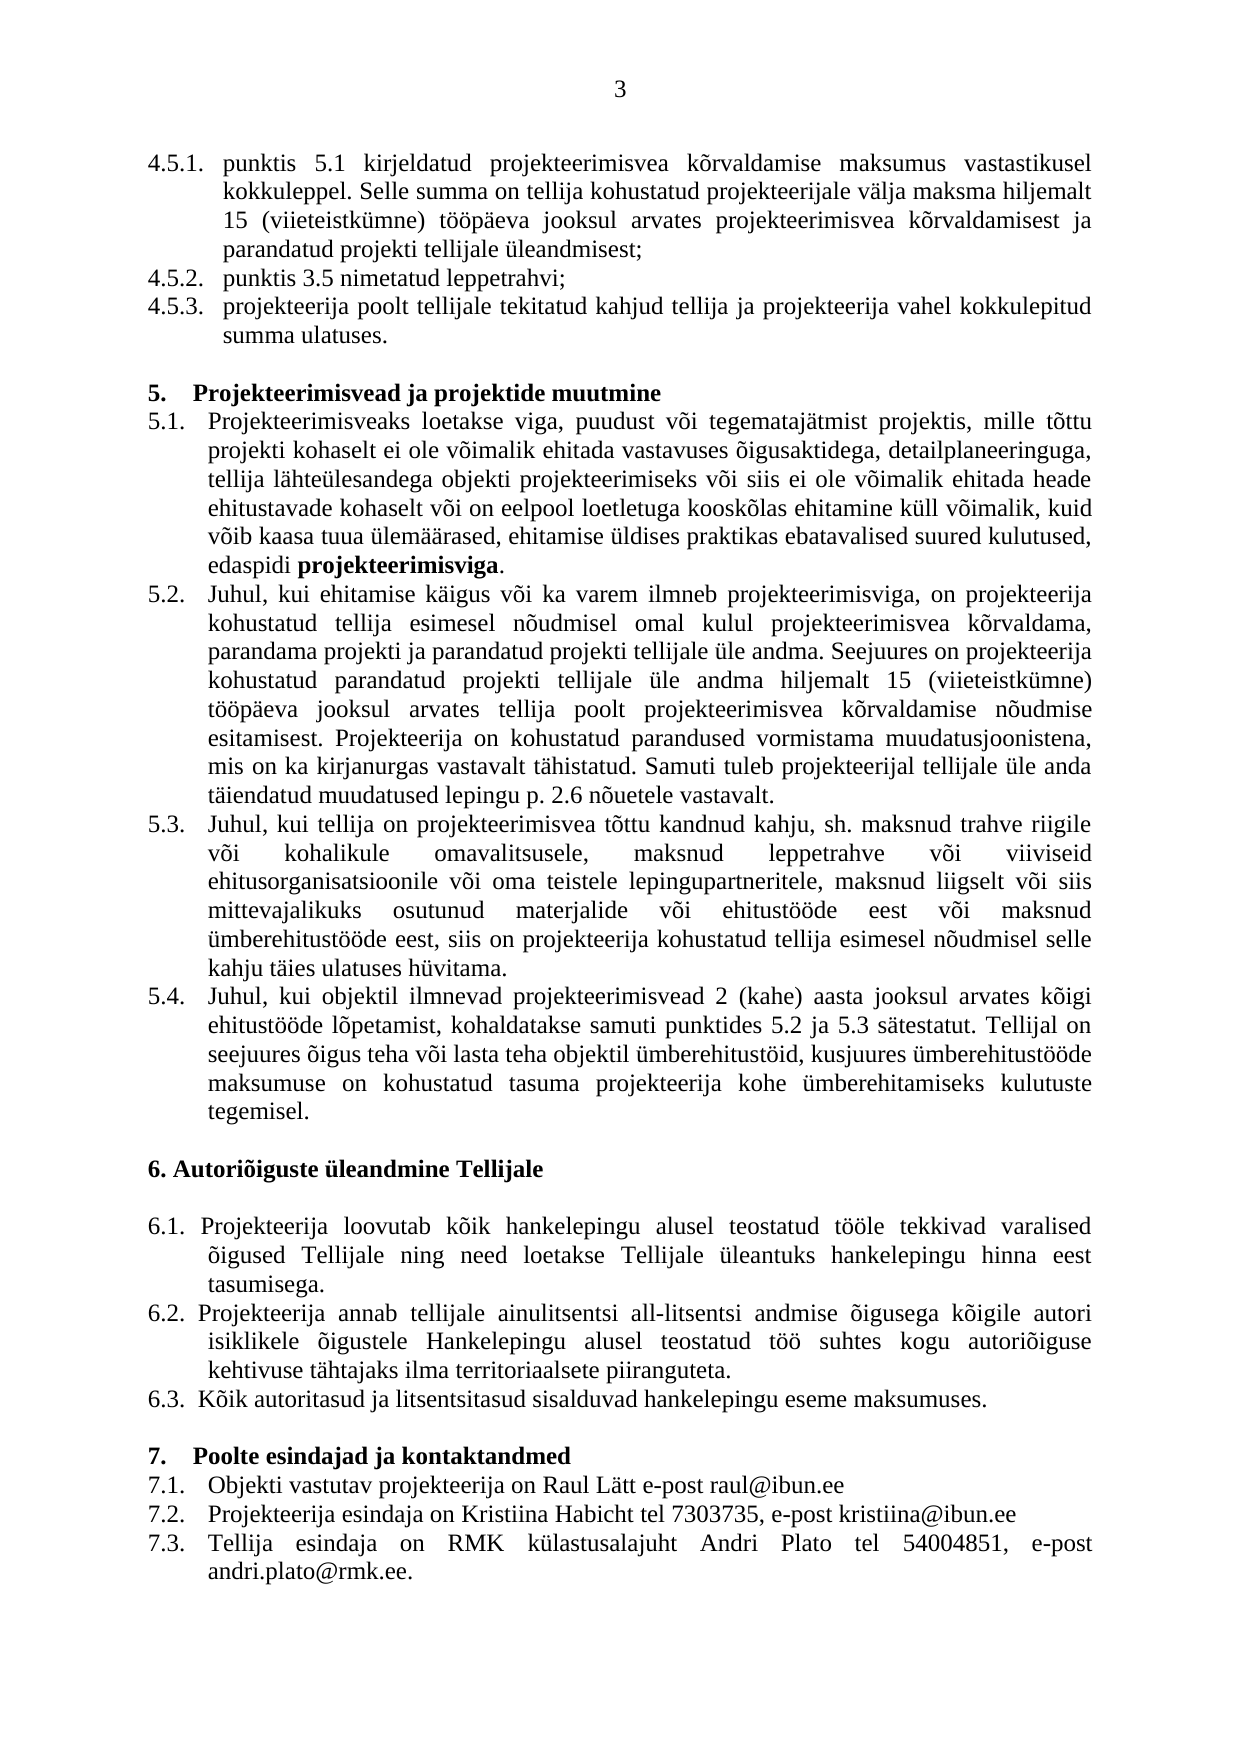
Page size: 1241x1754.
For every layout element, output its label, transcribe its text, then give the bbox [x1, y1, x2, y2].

text Tellija esindaja on RMK külastusalajuht Andri Plato tel 54004851, e-post andri.plato@rmk.ee. [148, 1528, 1093, 1585]
text Objekti vastutav projekteerija on Raul Lätt e-post raul@ibun.ee [148, 1470, 1093, 1499]
list 6.2. Projekteerija annab tellijale ainulitsentsi all-litsentsi andmise õigusega kõigile autori isiklikele õigustele Hankelepingu alusel teostatud töö suhtes kogu autoriõiguse kehtivuse tähtajaks ilma territoriaalsete piiranguteta. [148, 1298, 1093, 1384]
text Projekteerimisveaks loetakse viga, puudust või tegematajätmist projektis, mille tõttu projekti kohaselt ei ole võimalik ehitada vastavuses õigusaktidega, detailplaneeringuga, tellija lähteülesandega objekti projekteerimiseks või siis ei ole võimalik ehitada heade ehitustavade kohaselt või on eelpool loetletuga kooskõlas ehitamine küll võimalik, kuid võib kaasa tuua ülemäärased, ehitamise üldises praktikas ebatavalised suured kulutused, edaspidi projekteerimisviga. [148, 406, 1093, 579]
text Juhul, kui tellija on projekteerimisvea tõttu kandnud kahju, sh. maksnud trahve riigile või kohalikule omavalitsusele, maksnud leppetrahve või viiviseid ehitusorganisatsioonile või oma teistele lepingupartneritele, maksnud liigselt või siis mittevajalikuks osutunud materjalide või ehitustööde eest või maksnud ümberehitustööde eest, siis on projekteerija kohustatud tellija esimesel nõudmisel selle kahju täies ulatuses hüvitama. [148, 809, 1093, 981]
list 6. Autoriõiguste üleandmine Tellijale [148, 1154, 1093, 1183]
text punktis 5.1 kirjeldatud projekteerimisvea kõrvaldamise maksumus vastastikusel kokkuleppel. Selle summa on tellija kohustatud projekteerijale välja maksma hiljemalt 15 (viieteistkümne) tööpäeva jooksul arvates projekteerimisvea kõrvaldamisest ja parandatud projekti tellijale üleandmisest; [148, 148, 1093, 263]
text projekteerija poolt tellijale tekitatud kahjud tellija ja projekteerija vahel kokkulepitud summa ulatuses. [148, 291, 1093, 349]
list 6.3. Kõik autoritasud ja litsentsitasud sisalduvad hankelepingu eseme maksumuses. [148, 1384, 1093, 1413]
text Juhul, kui ehitamise käigus või ka varem ilmneb projekteerimisviga, on projekteerija kohustatud tellija esimesel nõudmisel omal kulul projekteerimisvea kõrvaldama, parandama projekti ja parandatud projekti tellijale üle andma. Seejuures on projekteerija kohustatud parandatud projekti tellijale üle andma hiljemalt 15 (viieteistkümne) tööpäeva jooksul arvates tellija poolt projekteerimisvea kõrvaldamise nõudmise esitamisest. Projekteerija on kohustatud parandused vormistama muudatusjoonistena, mis on ka kirjanurgas vastavalt tähistatud. Samuti tuleb projekteerijal tellijale üle anda täiendatud muudatused lepingu p. 2.6 nõuetele vastavalt. [148, 579, 1093, 809]
list Poolte esindajad ja kontaktandmed [148, 1441, 1093, 1470]
list 6.1. Projekteerija loovutab kõik hankelepingu alusel teostatud tööle tekkivad varalised õigused Tellijale ning need loetakse Tellijale üleantuks hankelepingu hinna eest tasumisega. [148, 1211, 1093, 1298]
text Juhul, kui objektil ilmnevad projekteerimisvead 2 (kahe) aasta jooksul arvates kõigi ehitustööde lõpetamist, kohaldatakse samuti punktides 5.2 ja 5.3 sätestatut. Tellijal on seejuures õigus teha või lasta teha objektil ümberehitustöid, kusjuures ümberehitustööde maksumuse on kohustatud tasuma projekteerija kohe ümberehitamiseks kulutuste tegemisel. [148, 981, 1093, 1125]
text Projekteerija esindaja on Kristiina Habicht tel 7303735, e-post kristiina@ibun.ee [148, 1499, 1093, 1528]
text Projekteerimisvead ja projektide muutmine [148, 378, 1093, 406]
text punktis 3.5 nimetatud leppetrahvi; [148, 263, 1093, 291]
